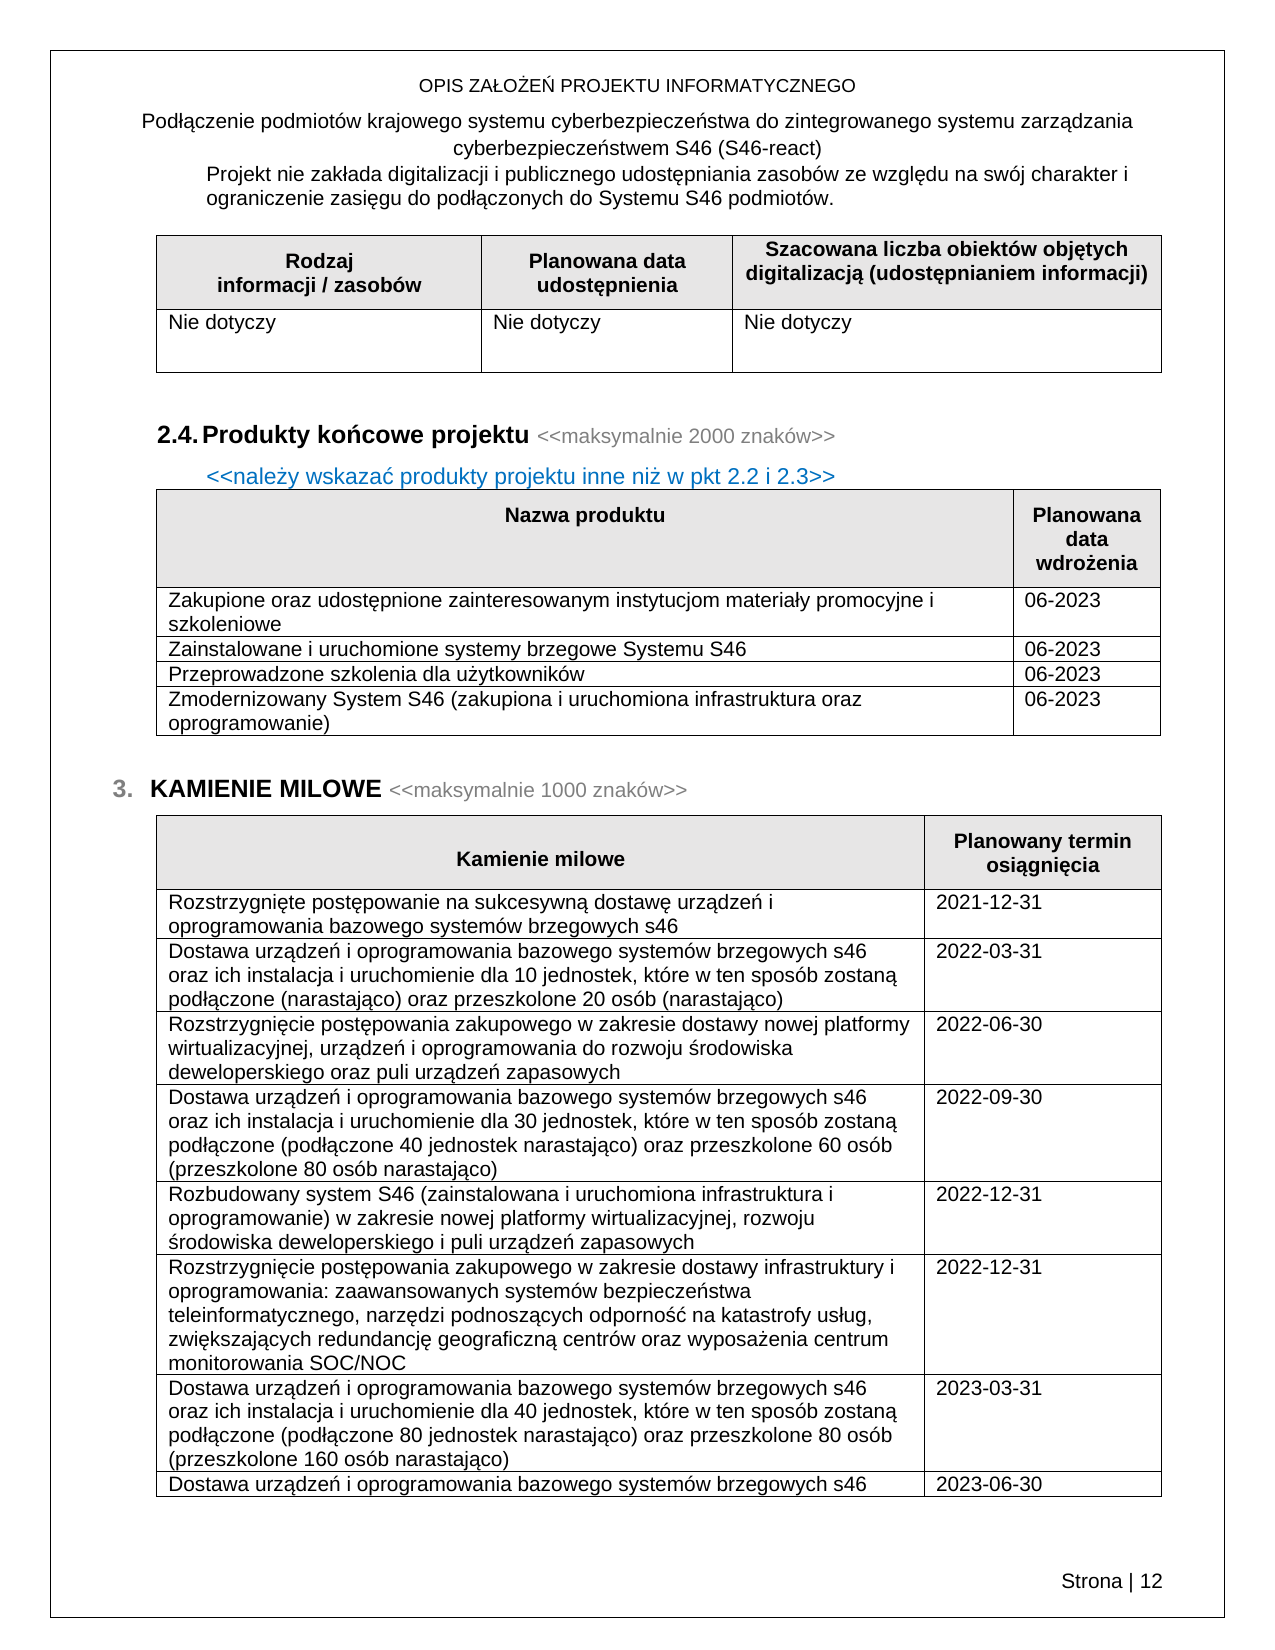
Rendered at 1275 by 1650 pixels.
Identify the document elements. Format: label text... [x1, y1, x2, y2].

table_cell Nie dotyczy [482, 310, 732, 372]
table_cell 06-2023 [1014, 687, 1160, 735]
table_cell Przeprowadzone szkolenia dla użytkowników [157, 662, 1013, 686]
table_cell 2022-09-30 [925, 1085, 1161, 1181]
table_cell Rozstrzygnięte postępowanie na sukcesywną dostawę urządzeń i oprogramowania bazowego systemów brzegowych s46 [157, 890, 924, 938]
text Projekt nie zakłada digitalizacji i publicznego udostępniania zasobów ze względu na swój charakter i ograniczenie zasięgu do podłączonych do Systemu S46 podmiotów. [206, 162, 1162, 210]
subtitle KAMIENIE MILOWE <<maksymalnie 1000 znaków>> [112, 774, 1162, 802]
table_cell 2022-06-30 [925, 1012, 1161, 1084]
table_cell Rozstrzygnięcie postępowania zakupowego w zakresie dostawy nowej platformy wirtualizacyjnej, urządzeń i oprogramowania do rozwoju środowiska deweloperskiego oraz puli urządzeń zapasowych [157, 1012, 924, 1084]
table_cell 06-2023 [1014, 588, 1160, 636]
table_header Kamienie milowe [157, 816, 924, 889]
table_header Planowana data wdrożenia [1014, 490, 1160, 587]
table_cell 2023-06-30 [925, 1472, 1161, 1496]
table_cell 06-2023 [1014, 662, 1160, 686]
table_cell 2022-03-31 [925, 939, 1161, 1011]
table_cell Dostawa urządzeń i oprogramowania bazowego systemów brzegowych s46 oraz ich instalacja i uruchomienie dla 30 jednostek, które w ten sposób zostaną podłączone (podłączone 40 jednostek narastająco) oraz przeszkolone 60 osób (przeszkolone 80 osób narastająco) [157, 1085, 924, 1181]
table_header Nazwa produktu [157, 490, 1013, 587]
table_cell Rozbudowany system S46 (zainstalowana i uruchomiona infrastruktura i oprogramowanie) w zakresie nowej platformy wirtualizacyjnej, rozwoju środowiska deweloperskiego i puli urządzeń zapasowych [157, 1182, 924, 1253]
table_cell 06-2023 [1014, 637, 1160, 661]
subtitle Produkty końcowe projektu <<maksymalnie 2000 znaków>> [157, 420, 1162, 449]
table_cell Zainstalowane i uruchomione systemy brzegowe Systemu S46 [157, 637, 1013, 661]
table_cell Dostawa urządzeń i oprogramowania bazowego systemów brzegowych s46 oraz ich instalacja i uruchomienie dla 40 jednostek, które w ten sposób zostaną podłączone (podłączone 80 jednostek narastająco) oraz przeszkolone 80 osób (przeszkolone 160 osób narastająco) [157, 1375, 924, 1471]
table_header Planowana data udostępnienia [482, 236, 732, 309]
table_header Szacowana liczba obiektów objętych digitalizacją (udostępnianiem informacji) [733, 236, 1161, 309]
table_cell Zmodernizowany System S46 (zakupiona i uruchomiona infrastruktura oraz oprogramowanie) [157, 687, 1013, 735]
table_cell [157, 1472, 924, 1496]
table_header Planowany termin osiągnięcia [925, 816, 1161, 889]
table_cell Dostawa urządzeń i oprogramowania bazowego systemów brzegowych s46 oraz ich instalacja i uruchomienie dla 10 jednostek, które w ten sposób zostaną podłączone (narastająco) oraz przeszkolone 20 osób (narastająco) [157, 939, 924, 1011]
table_cell 2021-12-31 [925, 890, 1161, 938]
table_cell Nie dotyczy [733, 310, 1161, 372]
text <<należy wskazać produkty projektu inne niż w pkt 2.2 i 2.3>> [206, 463, 1162, 489]
table_cell 2022-12-31 [925, 1255, 1161, 1374]
table_cell 2022-12-31 [925, 1182, 1161, 1253]
table_header Rodzaj informacji / zasobów [157, 236, 481, 309]
table_cell Nie dotyczy [157, 310, 481, 372]
table_cell Zakupione oraz udostępnione zainteresowanym instytucjom materiały promocyjne i szkoleniowe [157, 588, 1013, 636]
table_cell Rozstrzygnięcie postępowania zakupowego w zakresie dostawy infrastruktury i oprogramowania: zaawansowanych systemów bezpieczeństwa teleinformatycznego, narzędzi podnoszących odporność na katastrofy usług, zwiększających redundancję geograficzną centrów oraz wyposażenia centrum monitorowania SOC/NOC [157, 1255, 924, 1374]
table_cell 2023-03-31 [925, 1375, 1161, 1471]
